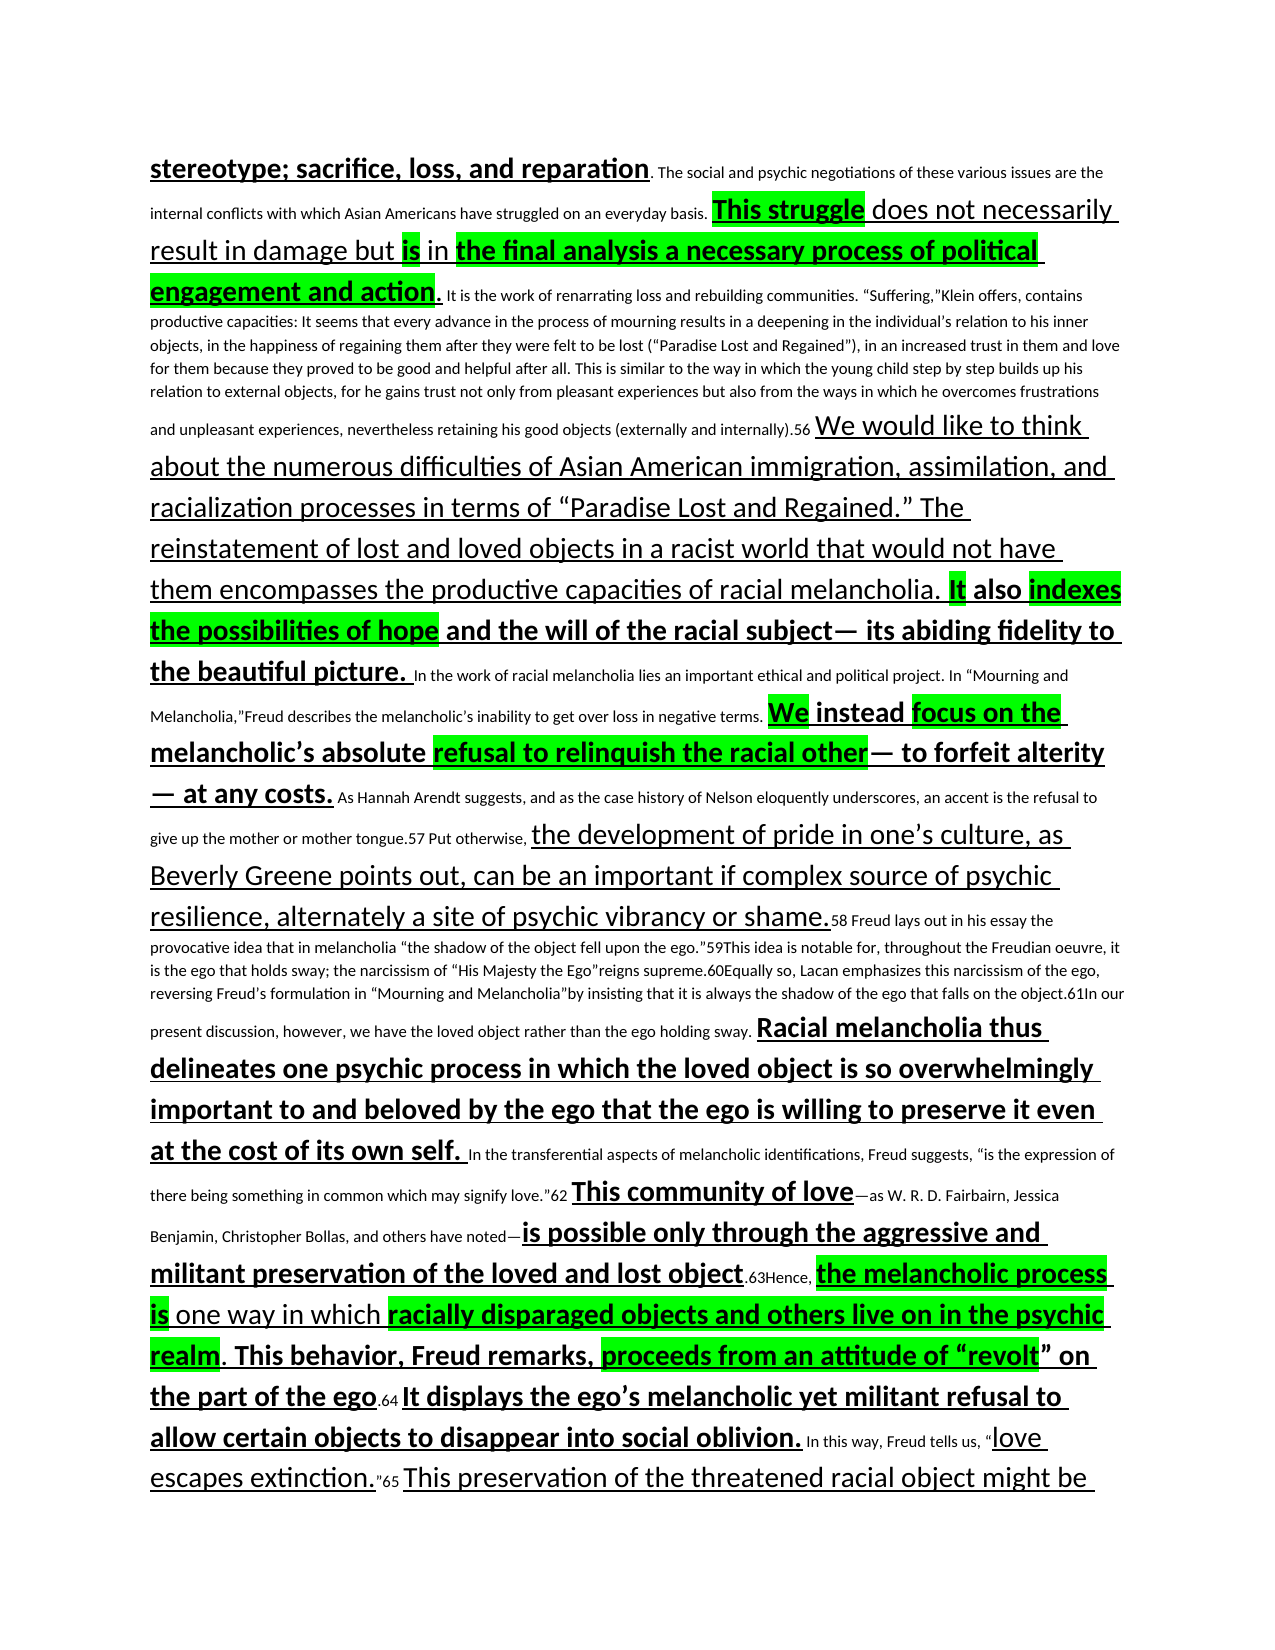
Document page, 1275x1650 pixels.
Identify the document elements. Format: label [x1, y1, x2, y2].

text [150, 150, 1125, 1495]
